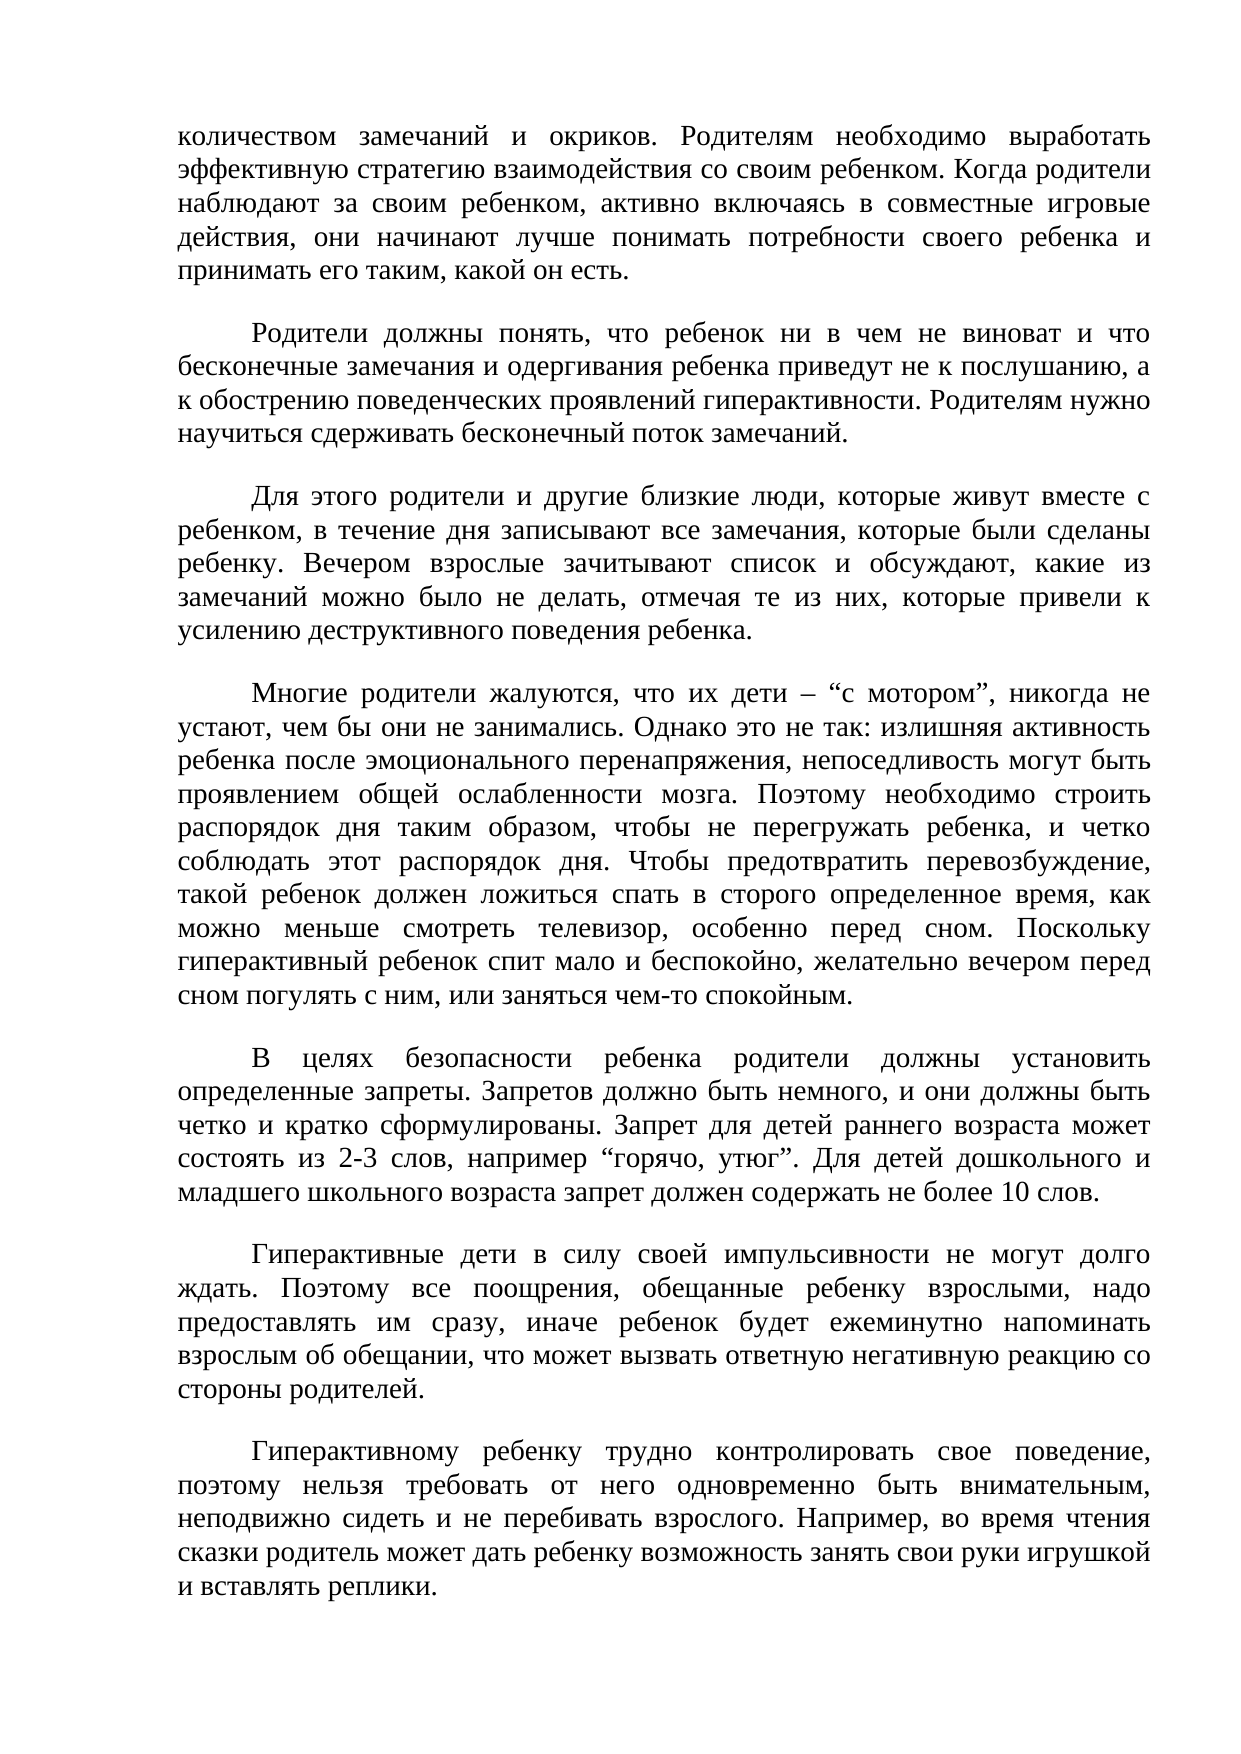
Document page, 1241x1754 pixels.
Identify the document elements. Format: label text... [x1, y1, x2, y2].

text Гиперактивному ребенку трудно контролировать свое поведение, поэтому нельзя требовать от него одновременно быть внимательным, неподвижно сидеть и не перебивать взрослого. Например, во время чтения сказки родитель может дать ребенку возможность занять свои руки игрушкой и вставлять реплики. [177, 1433, 1152, 1601]
text Родители должны понять, что ребенок ни в чем не виноват и что бесконечные замечания и одергивания ребенка приведут не к послушанию, а к обострению поведенческих проявлений гиперактивности. Родителям нужно научиться сдерживать бесконечный поток замечаний. [177, 315, 1152, 449]
text Для этого родители и другие близкие люди, которые живут вместе с ребенком, в течение дня записывают все замечания, которые были сделаны ребенку. Вечером взрослые зачитывают список и обсуждают, какие из замечаний можно было не делать, отмечая те из них, которые привели к усилению деструктивного поведения ребенка. [177, 478, 1152, 646]
text Гиперактивные дети в силу своей импульсивности не могут долго ждать. Поэтому все поощрения, обещанные ребенку взрослыми, надо предоставлять им сразу, иначе ребенок будет ежеминутно напоминать взрослым об обещании, что может вызвать ответную негативную реакцию со стороны родителей. [177, 1237, 1152, 1404]
text В целях безопасности ребенка родители должны установить определенные запреты. Запретов должно быть немного, и они должны быть четко и кратко сформулированы. Запрет для детей раннего возраста может состоять из 2-3 слов, например “горячо, утюг”. Для детей дошкольного и младшего школьного возраста запрет должен содержать не более 10 слов. [177, 1040, 1152, 1207]
text Многие родители жалуются, что их дети – “с мотором”, никогда не устают, чем бы они не занимались. Однако это не так: излишняя активность ребенка после эмоционального перенапряжения, непоседливость могут быть проявлением общей ослабленности мозга. Поэтому необходимо строить распорядок дня таким образом, чтобы не перегружать ребенка, и четко соблюдать этот распорядок дня. Чтобы предотвратить перевозбуждение, такой ребенок должен ложиться спать в сторого определенное время, как можно меньше смотреть телевизор, особенно перед сном. Поскольку гиперактивный ребенок спит мало и беспокойно, желательно вечером перед сном погулять с ним, или заняться чем-то спокойным. [177, 675, 1152, 1011]
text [177, 118, 1152, 286]
